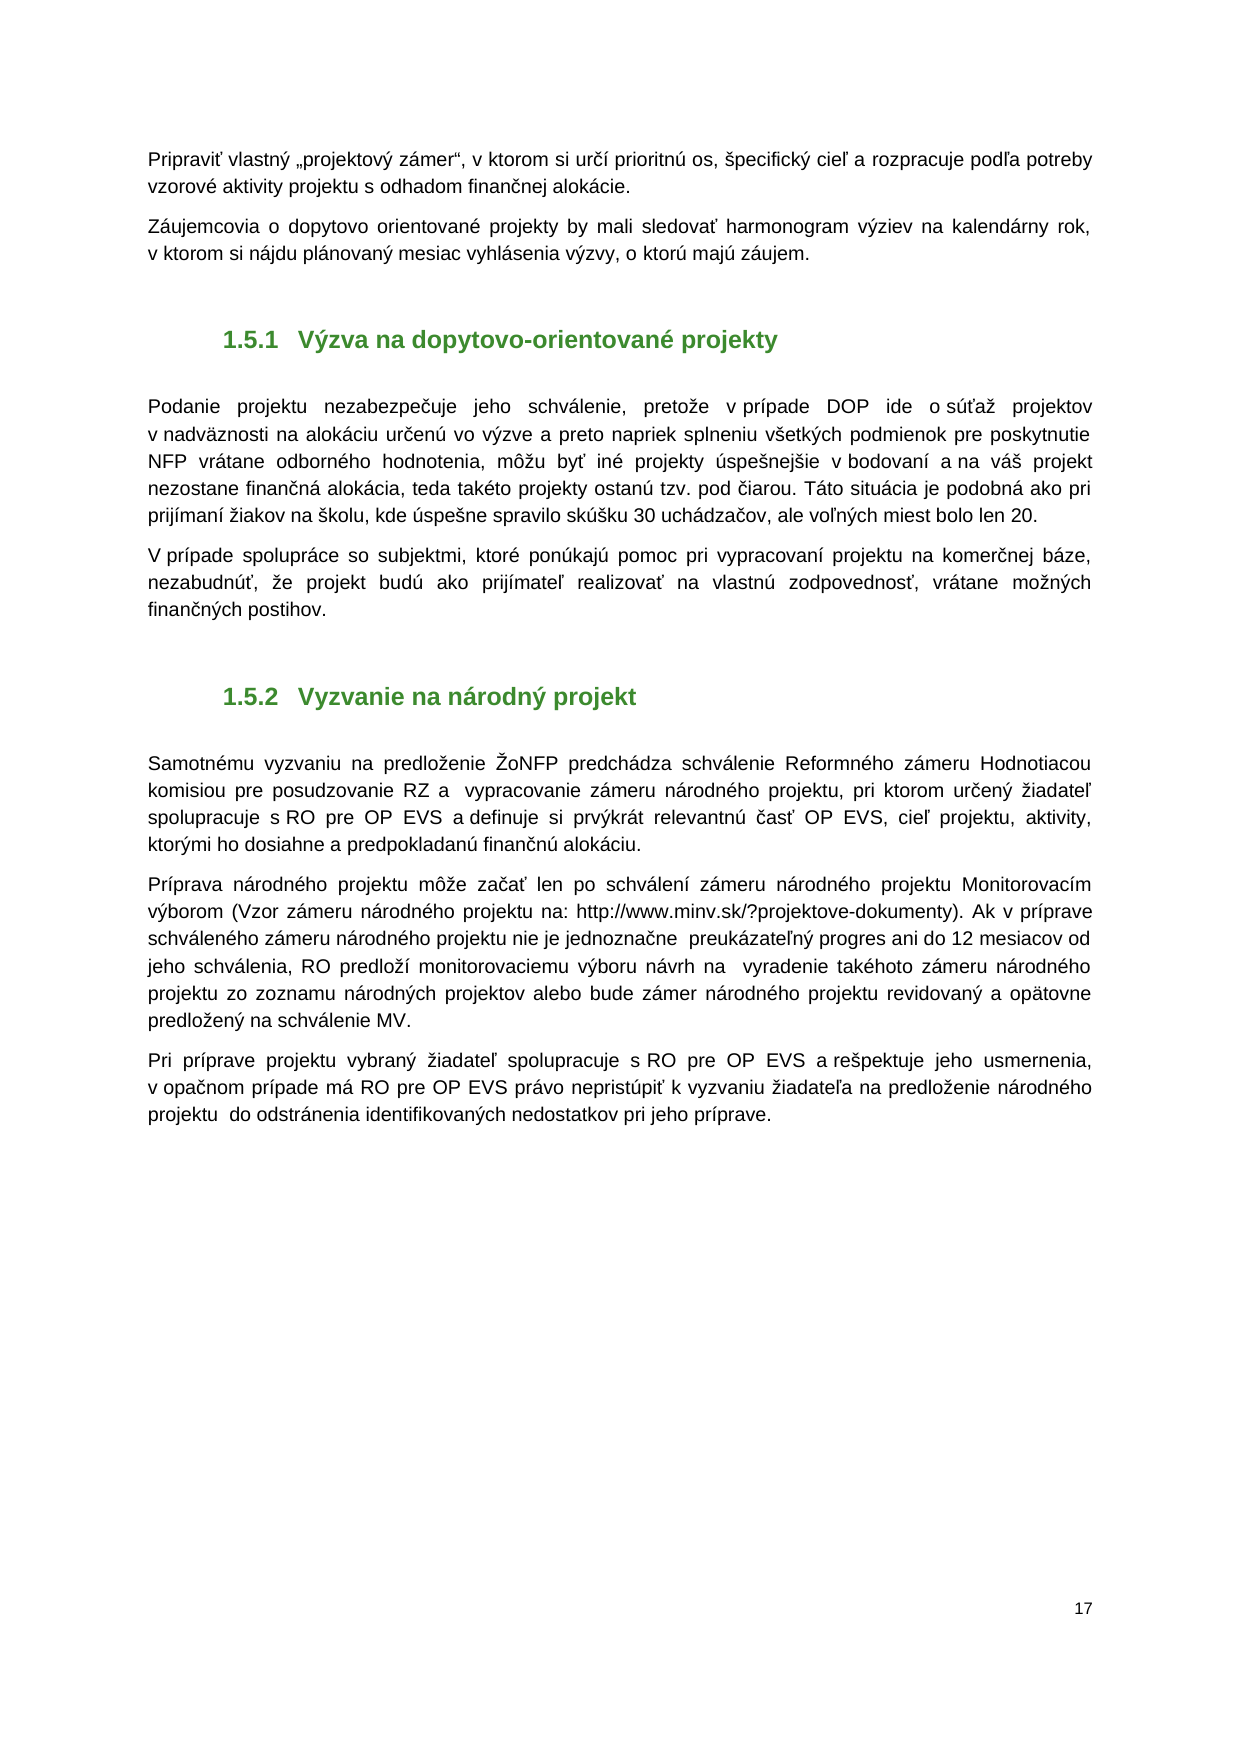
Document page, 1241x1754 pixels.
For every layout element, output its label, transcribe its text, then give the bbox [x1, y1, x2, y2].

list V prípade spolupráce so subjektmi, ktoré ponúkajú pomoc pri vypracovaní projektu na komerčnej báze, nezabudnúť, že projekt budú ako prijímateľ realizovať na vlastnú zodpovednosť, vrátane možných finančných postihov. [148, 544, 1092, 621]
list Záujemcovia o dopytovo orientované projekty by mali sledovať harmonogram výziev na kalendárny rok, v ktorom si nájdu plánovaný mesiac vyhlásenia výzvy, o ktorú majú záujem. [148, 214, 1092, 264]
text Pri príprave projektu vybraný žiadateľ spolupracuje s RO pre OP EVS a rešpektuje jeho usmernenia, v opačnom prípade má RO pre OP EVS právo nepristúpiť k vyzvaniu žiadateľa na predloženie národného projektu do odstránenia identifikovaných nedostatkov pri jeho príprave. [148, 1048, 1092, 1126]
text Samotnému vyzvaniu na predloženie ŽoNFP predchádza schválenie Reformného zámeru Hodnotiacou komisiou pre posudzovanie RZ a vypracovanie zámeru národného projektu, pri ktorom určený žiadateľ spolupracuje s RO pre OP EVS a definuje si prvýkrát relevantnú časť OP EVS, cieľ projektu, aktivity, ktorými ho dosiahne a predpokladanú finančnú alokáciu. [148, 752, 1092, 856]
subtitle 1.5.1 Výzva na dopytovo-orientované projekty [223, 325, 1092, 354]
text Príprava národného projektu môže začať len po schválení zámeru národného projektu Monitorovacím výborom (Vzor zámeru národného projektu na: http://www.minv.sk/?projektove-dokumenty). Ak v príprave schváleného zámeru národného projektu nie je jednoznačne preukázateľný progres ani do 12 mesiacov od jeho schválenia, RO predloží monitorovaciemu výboru návrh na vyradenie takéhoto zámeru národného projektu zo zoznamu národných projektov alebo bude zámer národného projektu revidovaný a opätovne predložený na schválenie MV. [148, 873, 1092, 1032]
list Podanie projektu nezabezpečuje jeho schválenie, pretože v prípade DOP ide o súťaž projektov v nadväznosti na alokáciu určenú vo výzve a preto napriek splneniu všetkých podmienok pre poskytnutie NFP vrátane odborného hodnotenia, môžu byť iné projekty úspešnejšie v bodovaní a na váš projekt nezostane finančná alokácia, teda takéto projekty ostanú tzv. pod čiarou. Táto situácia je podobná ako pri prijímaní žiakov na školu, kde úspešne spravilo skúšku 30 uchádzačov, ale voľných miest bolo len 20. [148, 395, 1092, 527]
list Pripraviť vlastný „projektový zámer“, v ktorom si určí prioritnú os, špecifický cieľ a rozpracuje podľa potreby vzorové aktivity projektu s odhadom finančnej alokácie. [148, 148, 1092, 198]
subtitle 1.5.2 Vyzvanie na národný projekt [223, 682, 1092, 710]
